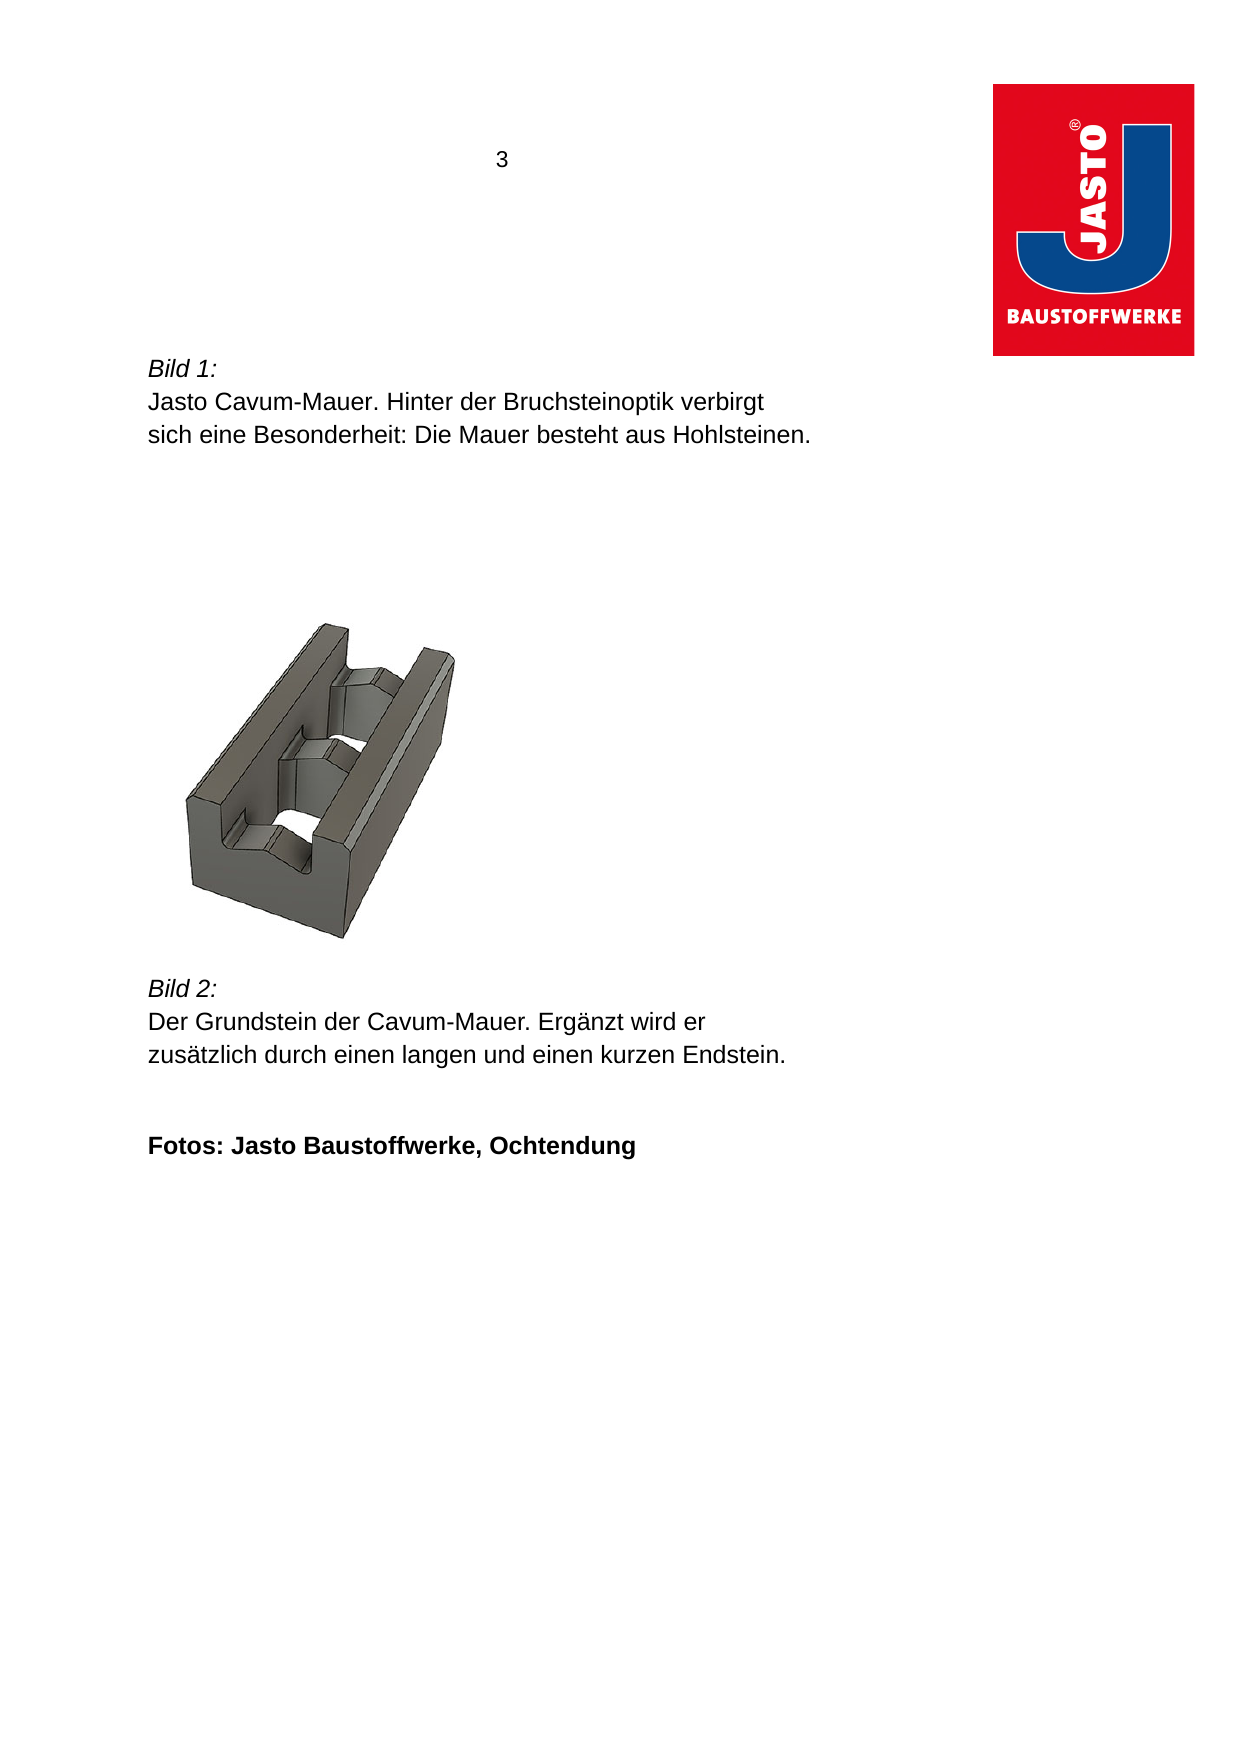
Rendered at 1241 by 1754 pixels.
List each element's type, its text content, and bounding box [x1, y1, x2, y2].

picture [993, 84, 1195, 356]
text Bild 1: Jasto Cavum-Mauer. Hinter der Bruchsteinoptik verbirgt sich eine Besonderheit: Die Mauer besteht aus Hohlsteinen. [148, 354, 812, 449]
text Fotos: Jasto Baustoffwerke, Ochtendung [148, 1131, 812, 1159]
text Bild 2: Der Grundstein der Cavum-Mauer. Ergänzt wird er zusätzlich durch einen langen und einen kurzen Endstein. [148, 974, 812, 1068]
picture [147, 602, 491, 957]
